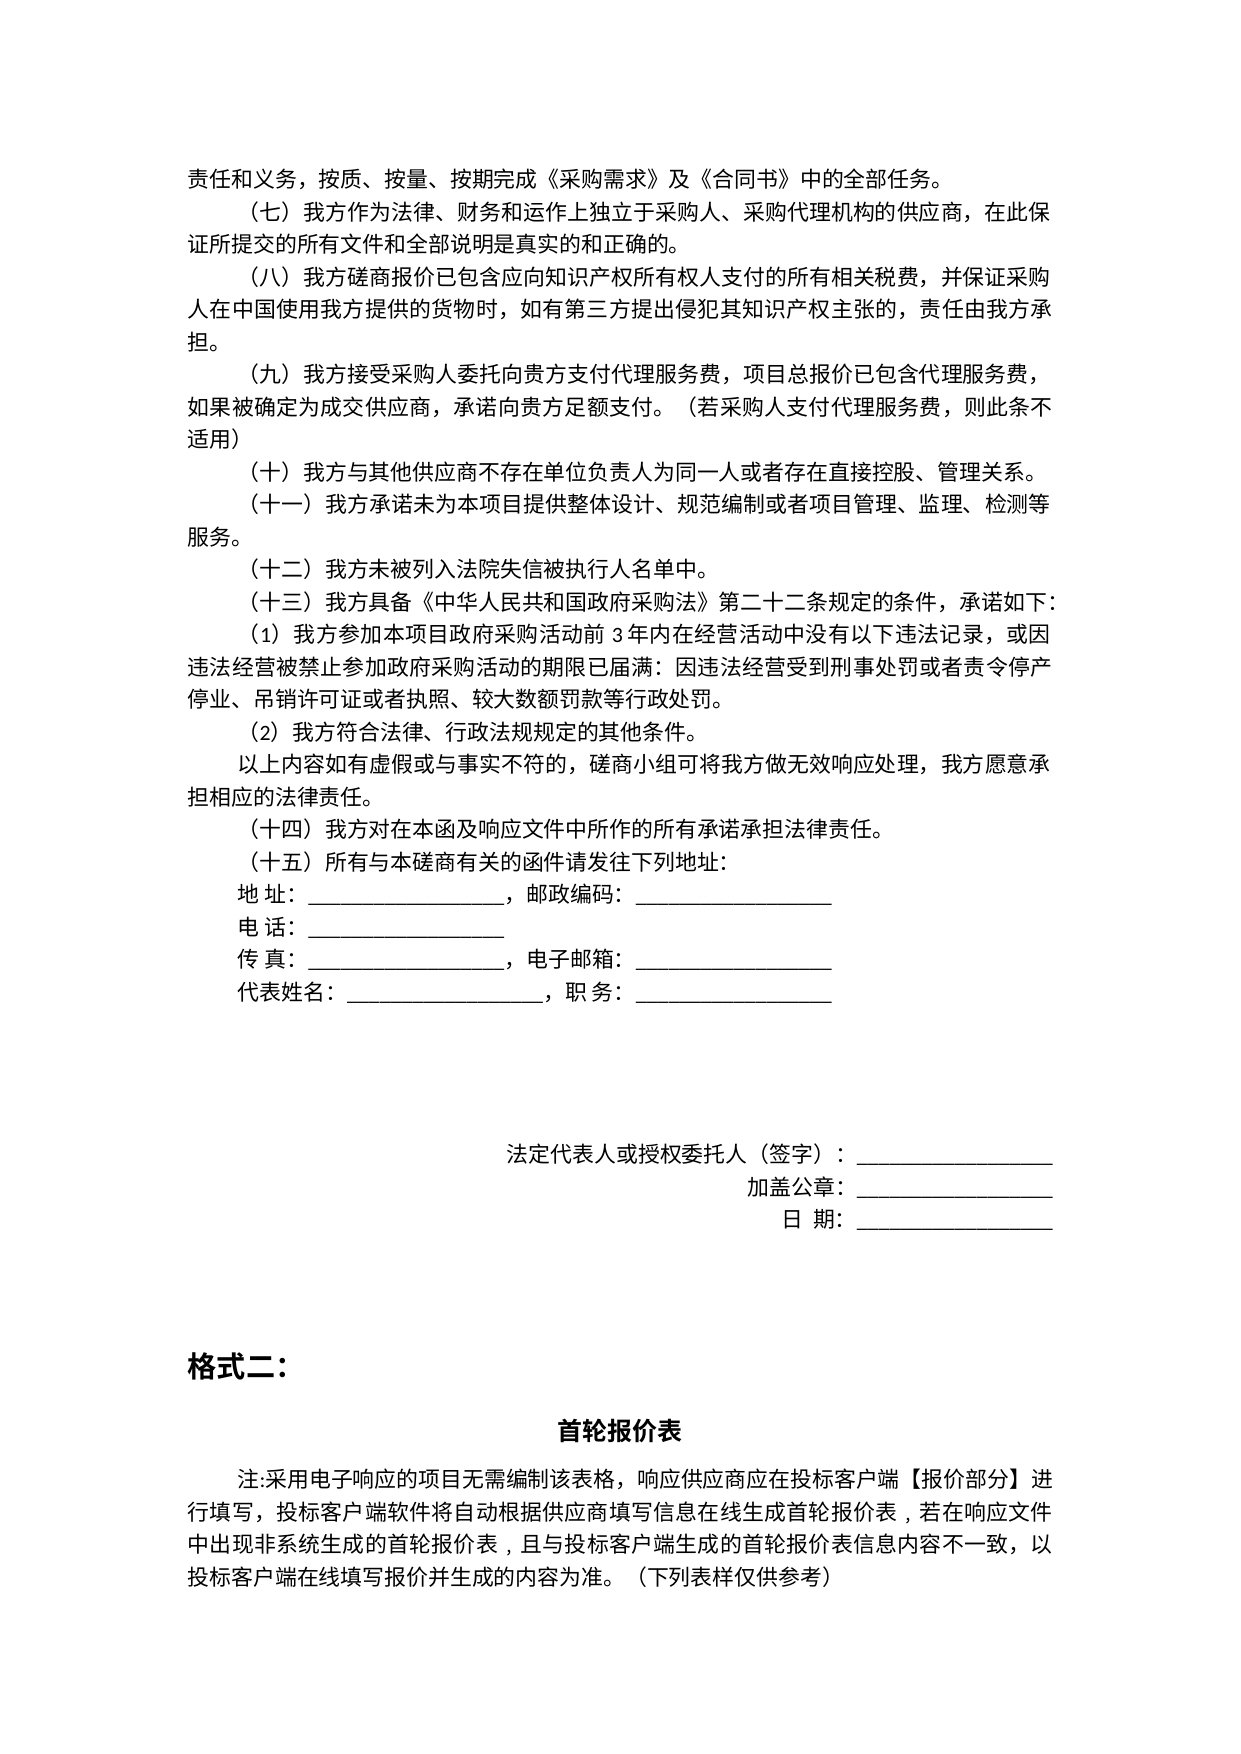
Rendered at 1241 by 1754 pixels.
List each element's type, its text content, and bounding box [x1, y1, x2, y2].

text 代表姓名：__________________，职 务：__________________ [187, 974, 1053, 1007]
text （十）我方与其他供应商不存在单位负责人为同一人或者存在直接控股、管理关系。 [187, 454, 1053, 487]
text （1）我方参加本项目政府采购活动前3年内在经营活动中没有以下违法记录，或因违法经营被禁止参加政府采购活动的期限已届满：因违法经营受到刑事处罚或者责令停产停业、吊销许可证或者执照、较大数额罚款等行政处罚。 [187, 617, 1053, 714]
text 日 期：__________________ [187, 1202, 1053, 1234]
text （八）我方磋商报价已包含应向知识产权所有权人支付的所有相关税费，并保证采购人在中国使用我方提供的货物时，如有第三方提出侵犯其知识产权主张的，责任由我方承担。 [187, 259, 1053, 357]
text （2）我方符合法律、行政法规规定的其他条件。 [187, 714, 1053, 747]
text （十二）我方未被列入法院失信被执行人名单中。 [187, 552, 1053, 584]
text （七）我方作为法律、财务和运作上独立于采购人、采购代理机构的供应商，在此保证所提交的所有文件和全部说明是真实的和正确的。 [187, 194, 1053, 259]
text 加盖公章：__________________ [187, 1169, 1053, 1202]
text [187, 1462, 1053, 1592]
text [187, 162, 1053, 194]
text 以上内容如有虚假或与事实不符的，磋商小组可将我方做无效响应处理，我方愿意承担相应的法律责任。 [187, 747, 1053, 812]
text 法定代表人或授权委托人（签字）：__________________ [187, 1137, 1053, 1169]
text 传 真：__________________，电子邮箱：__________________ [187, 942, 1053, 974]
text （十四）我方对在本函及响应文件中所作的所有承诺承担法律责任。 [187, 812, 1053, 844]
text 首轮报价表 [187, 1397, 1053, 1462]
text 电 话：__________________ [187, 909, 1053, 942]
text （十五）所有与本磋商有关的函件请发往下列地址： [187, 844, 1053, 877]
text （十一）我方承诺未为本项目提供整体设计、规范编制或者项目管理、监理、检测等服务。 [187, 487, 1053, 552]
text 格式二： [187, 1332, 1053, 1397]
text （十三）我方具备《中华人民共和国政府采购法》第二十二条规定的条件，承诺如下： [187, 584, 1053, 617]
text 地 址：__________________，邮政编码：__________________ [187, 877, 1053, 909]
text （九）我方接受采购人委托向贵方支付代理服务费，项目总报价已包含代理服务费，如果被确定为成交供应商，承诺向贵方足额支付。（若采购人支付代理服务费，则此条不适用） [187, 357, 1053, 454]
